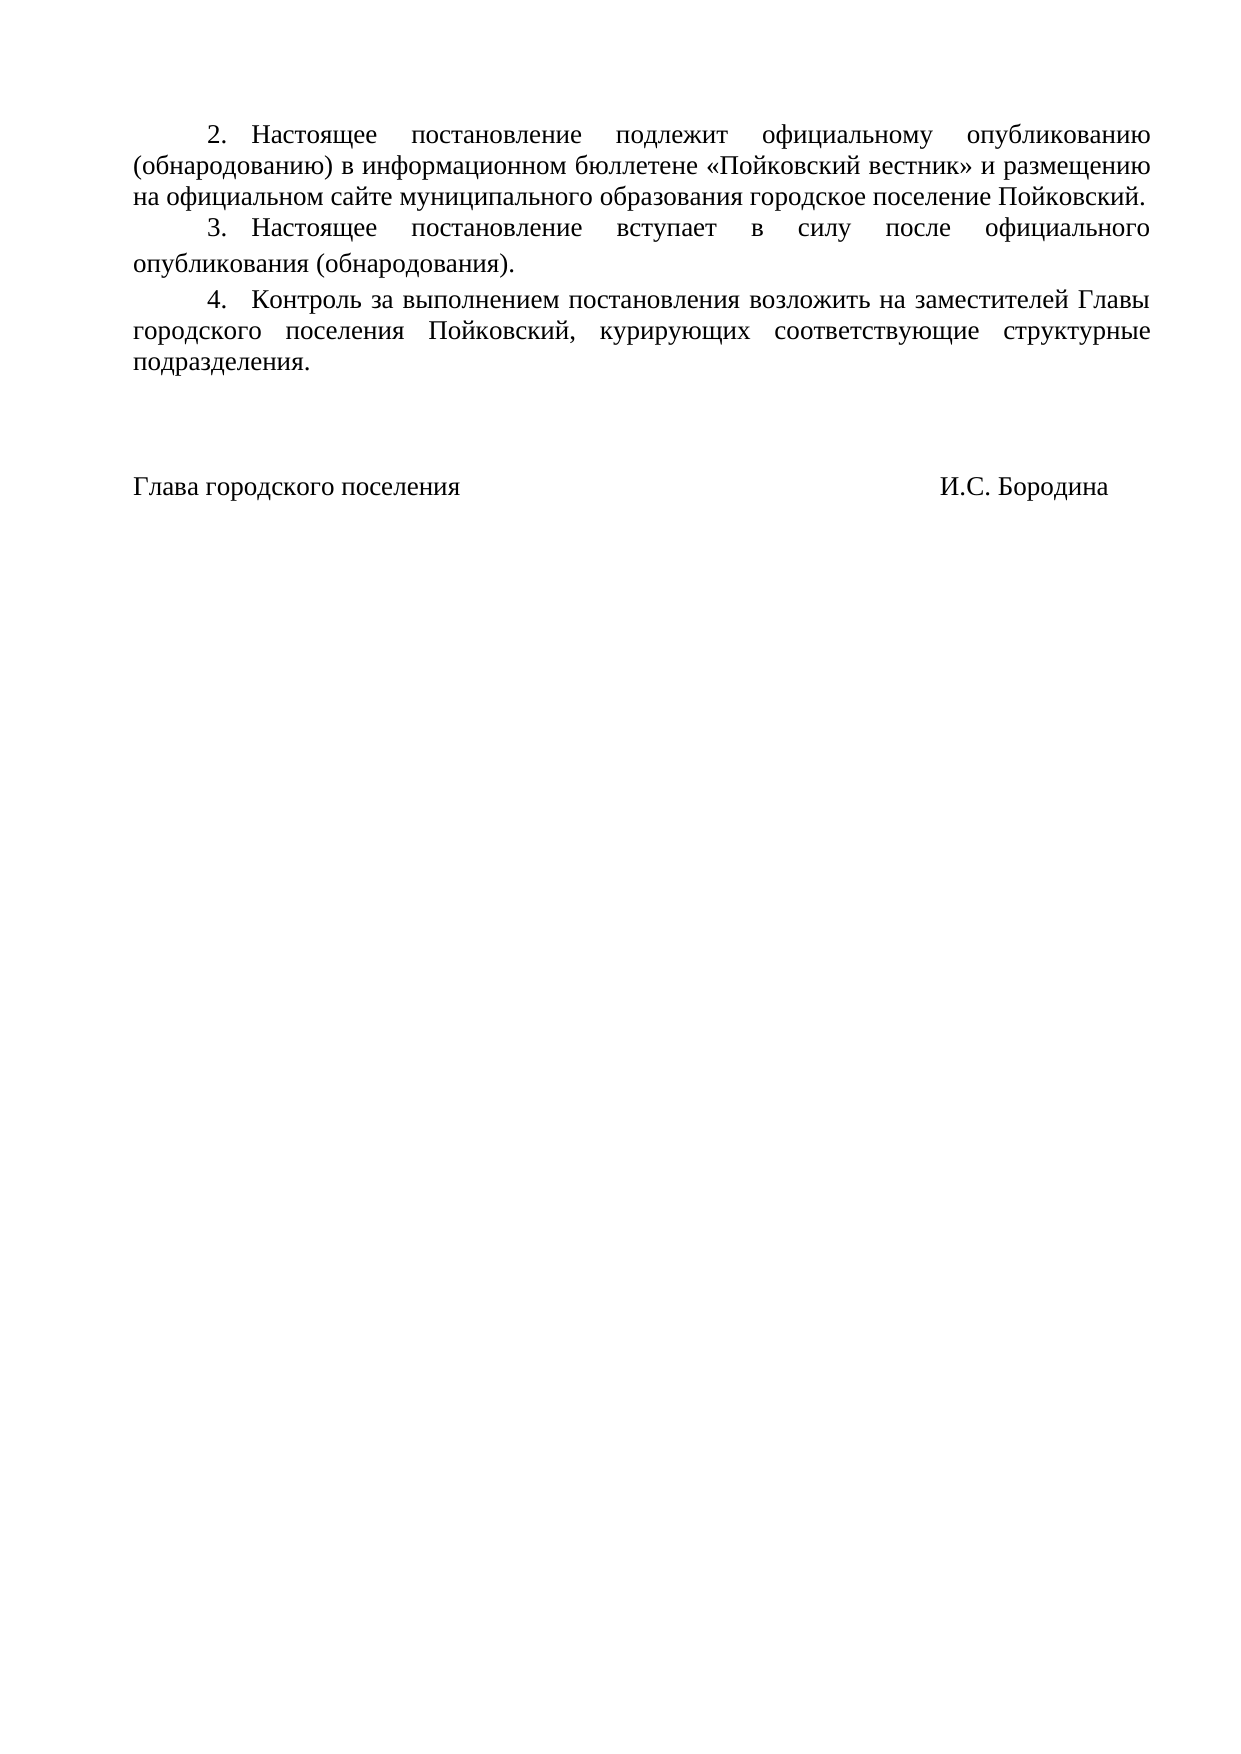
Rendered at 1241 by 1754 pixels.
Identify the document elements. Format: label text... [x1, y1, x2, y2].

list Контроль за выполнением постановления возложить на заместителей Главы городского поселения Пойковский, курирующих соответствующие структурные подразделения. [133, 283, 1152, 376]
text Глава городского поселения И.С. Бородина [133, 470, 1152, 501]
list Настоящее постановление вступает в силу после официального опубликования (обнародования). [133, 212, 1152, 278]
list Настоящее постановление подлежит официальному опубликованию (обнародованию) в информационном бюллетене «Пойковский вестник» и размещению на официальном сайте муниципального образования городское поселение Пойковский. [133, 118, 1152, 212]
